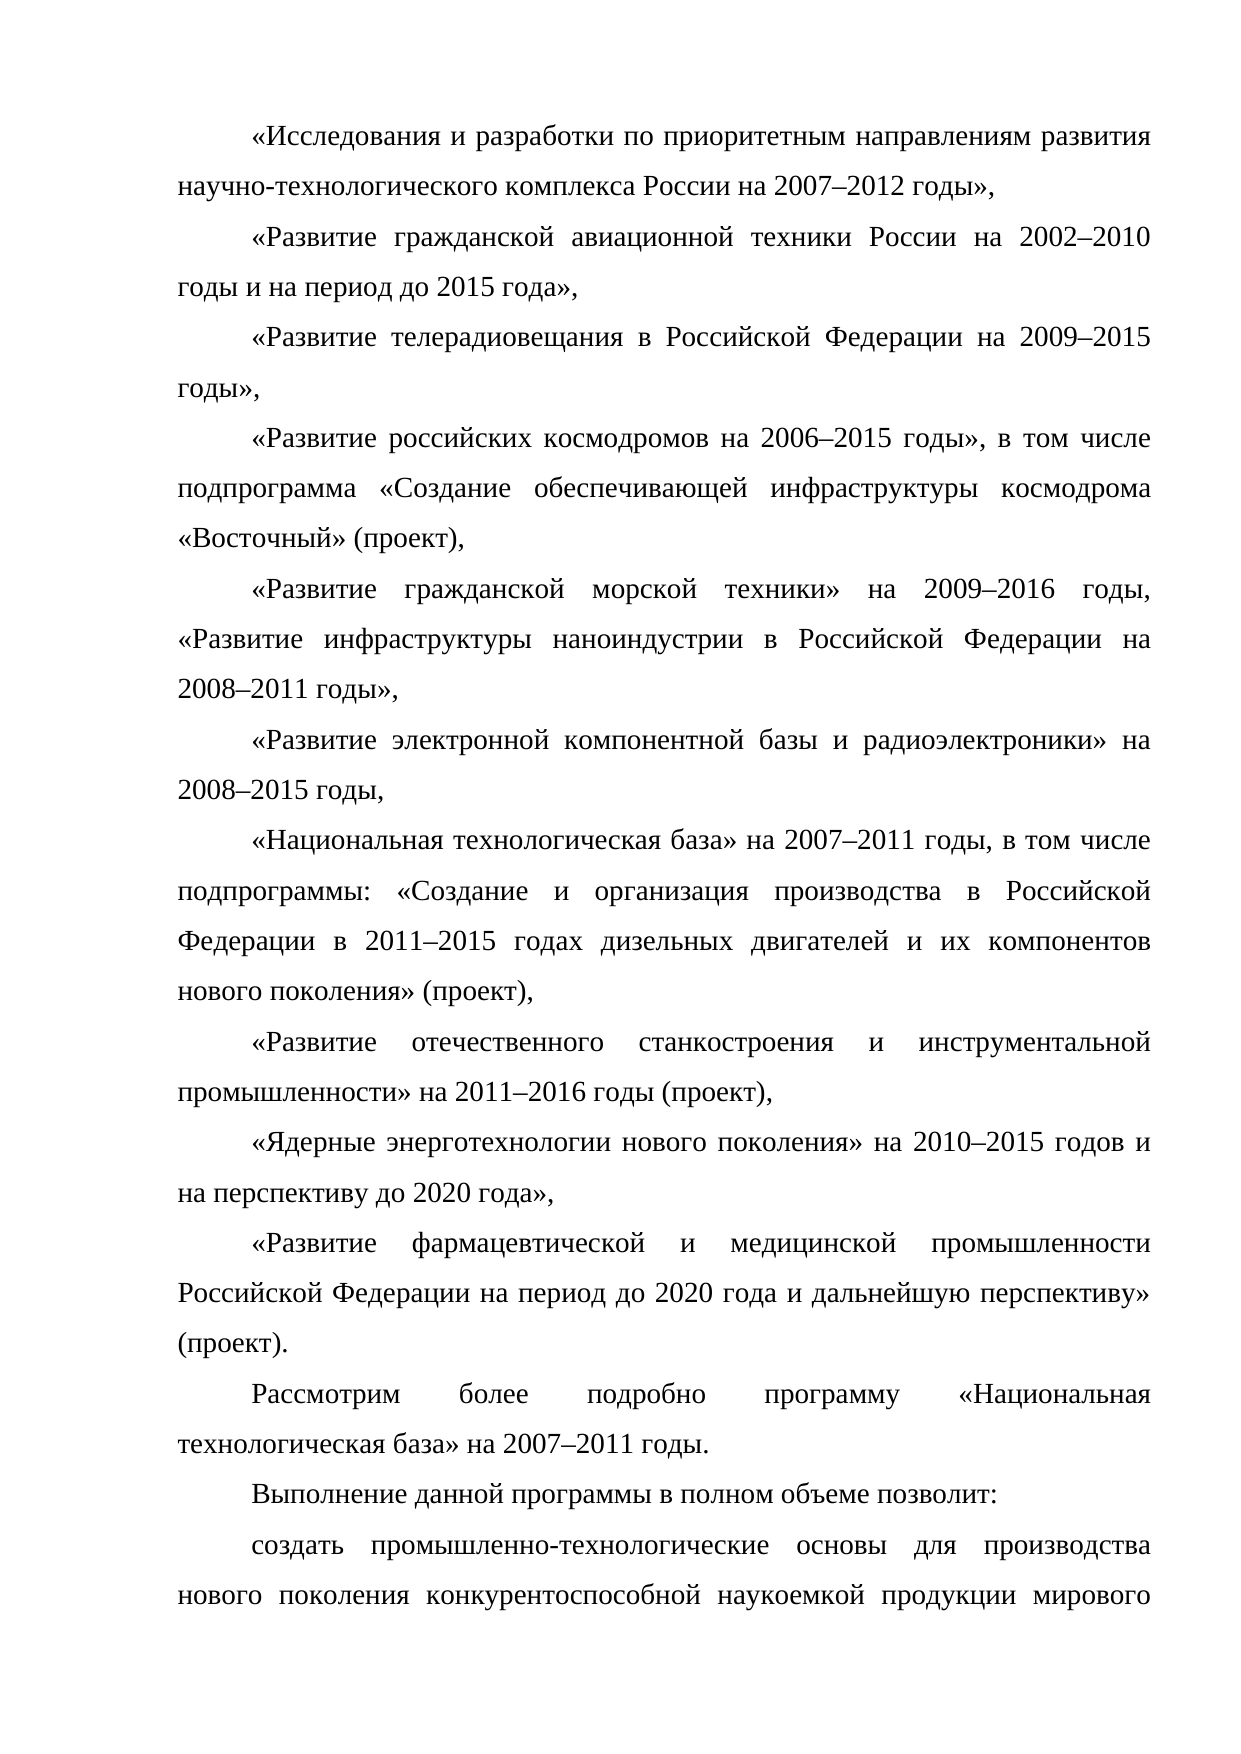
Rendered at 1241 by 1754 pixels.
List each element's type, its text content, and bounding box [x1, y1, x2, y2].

text «Развитие фармацевтической и медицинской промышленности Российской Федерации на период до 2020 года и дальнейшую перспективу» (проект). [177, 1225, 1152, 1359]
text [177, 1527, 1152, 1611]
text «Развитие гражданской авиационной техники России на 2002–2010 годы и на период до 2015 года», [177, 219, 1152, 303]
text «Ядерные энерготехнологии нового поколения» на 2010–2015 годов и на перспективу до 2020 года», [177, 1124, 1152, 1208]
text «Национальная технологическая база» на 2007–2011 годы, в том числе подпрограммы: «Создание и организация производства в Российской Федерации в 2011–2015 годах дизельных двигателей и их компонентов нового поколения» (проект), [177, 822, 1152, 1007]
text Выполнение данной программы в полном объеме позволит: [177, 1477, 1152, 1510]
text «Исследования и разработки по приоритетным направлениям развития научно-технологического комплекса России на 2007–2012 годы», [177, 118, 1152, 202]
text Рассмотрим более подробно программу «Национальная технологическая база» на 2007–2011 годы. [177, 1376, 1152, 1460]
text «Развитие российских космодромов на 2006–2015 годы», в том числе подпрограмма «Создание обеспечивающей инфраструктуры космодрома «Восточный» (проект), [177, 420, 1152, 554]
text «Развитие телерадиовещания в Российской Федерации на 2009–2015 годы», [177, 319, 1152, 403]
text «Развитие гражданской морской техники» на 2009–2016 годы, «Развитие инфраструктуры наноиндустрии в Российской Федерации на 2008–2011 годы», [177, 571, 1152, 705]
text «Развитие отечественного станкостроения и инструментальной промышленности» на 2011–2016 годы (проект), [177, 1024, 1152, 1108]
text «Развитие электронной компонентной базы и радиоэлектроники» на 2008–2015 годы, [177, 722, 1152, 806]
